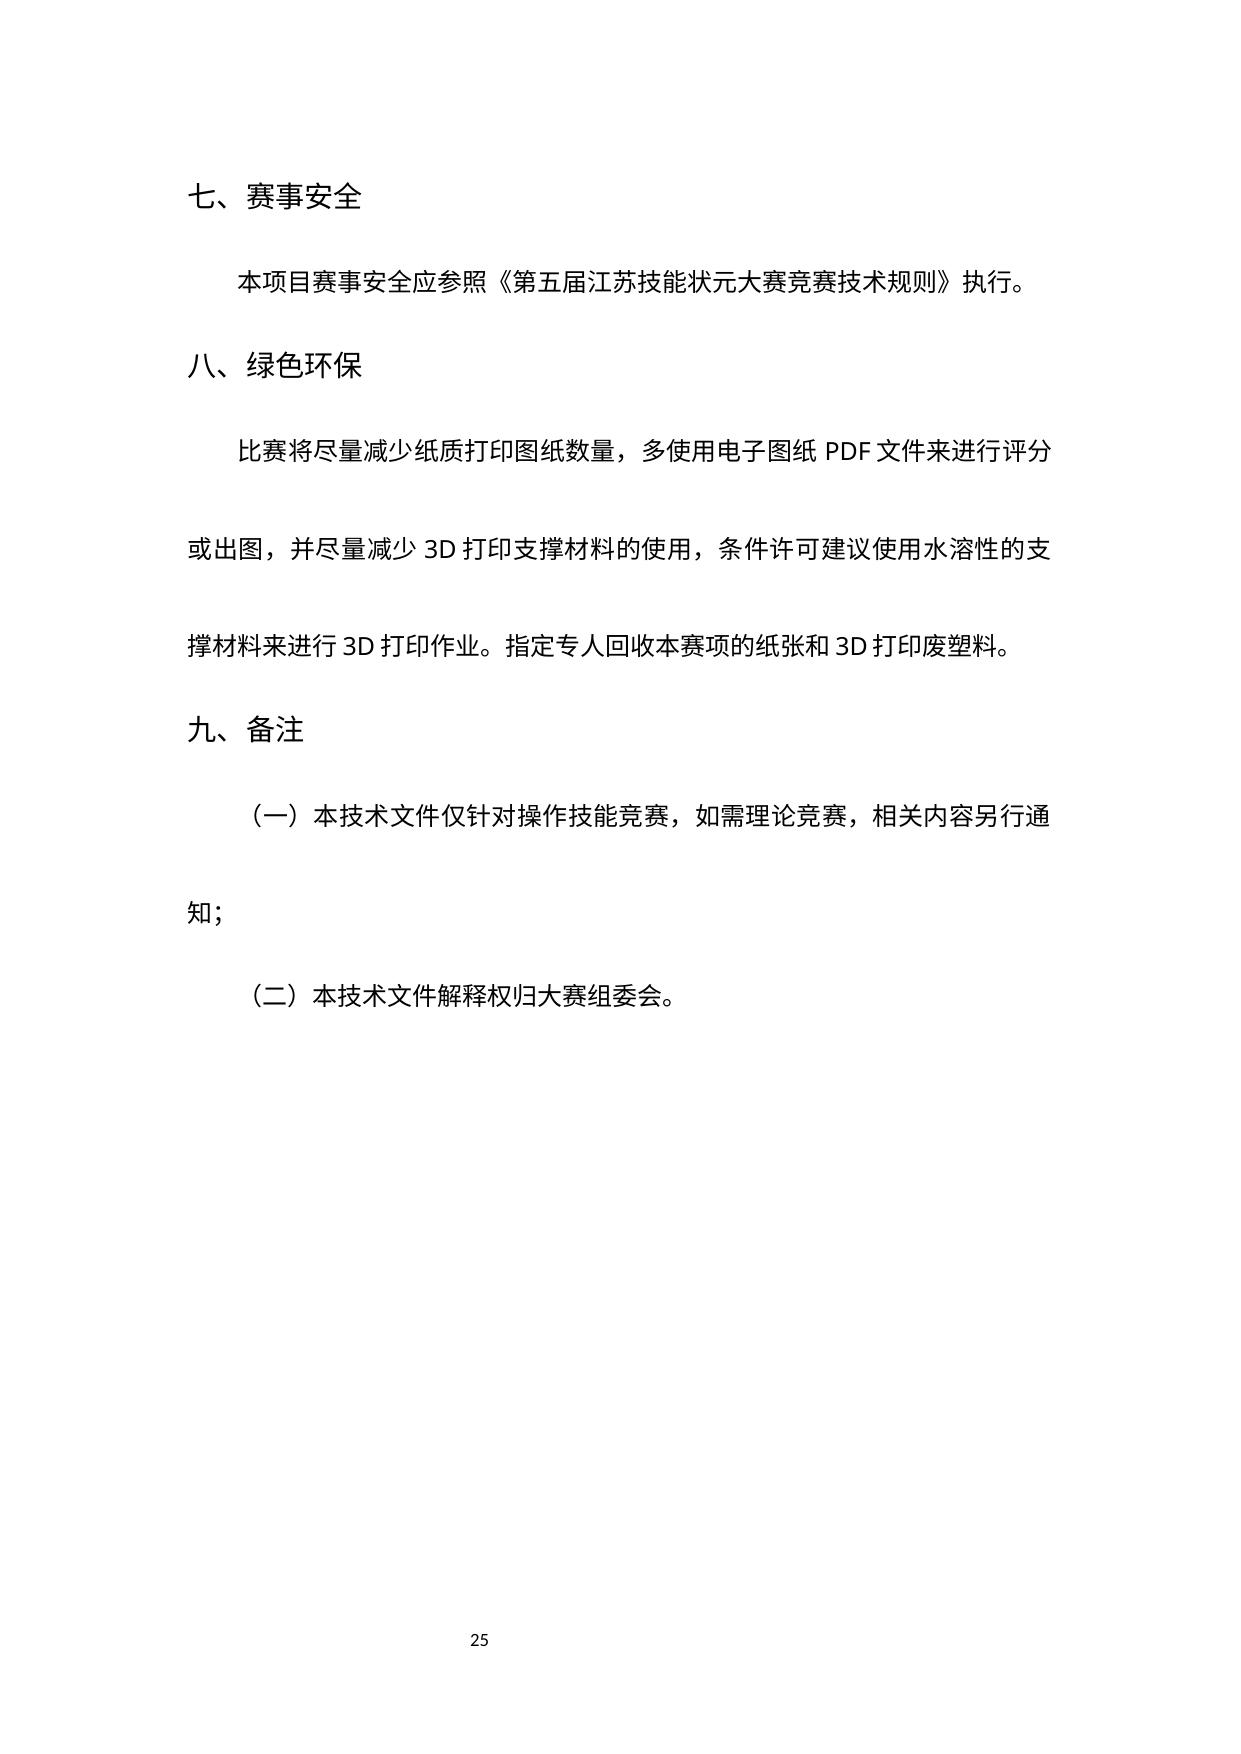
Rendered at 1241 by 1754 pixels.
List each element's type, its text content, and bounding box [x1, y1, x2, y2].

text 九、备注 [187, 696, 1053, 761]
text （一）本技术文件仅针对操作技能竞赛，如需理论竞赛，相关内容另行通知； [187, 782, 1053, 944]
text 本项目赛事安全应参照《第五届江苏技能状元大赛竞赛技术规则》执行。 [187, 248, 1053, 313]
text （二）本技术文件解释权归大赛组委会。 [187, 962, 1053, 1027]
text 八、绿色环保 [187, 331, 1053, 396]
text 比赛将尽量减少纸质打印图纸数量，多使用电子图纸PDF文件来进行评分或出图，并尽量减少3D打印支撑材料的使用，条件许可建议使用水溶性的支撑材料来进行3D打印作业。指定专人回收本赛项的纸张和3D打印废塑料。 [187, 417, 1053, 677]
text 七、赛事安全 [187, 162, 1053, 227]
